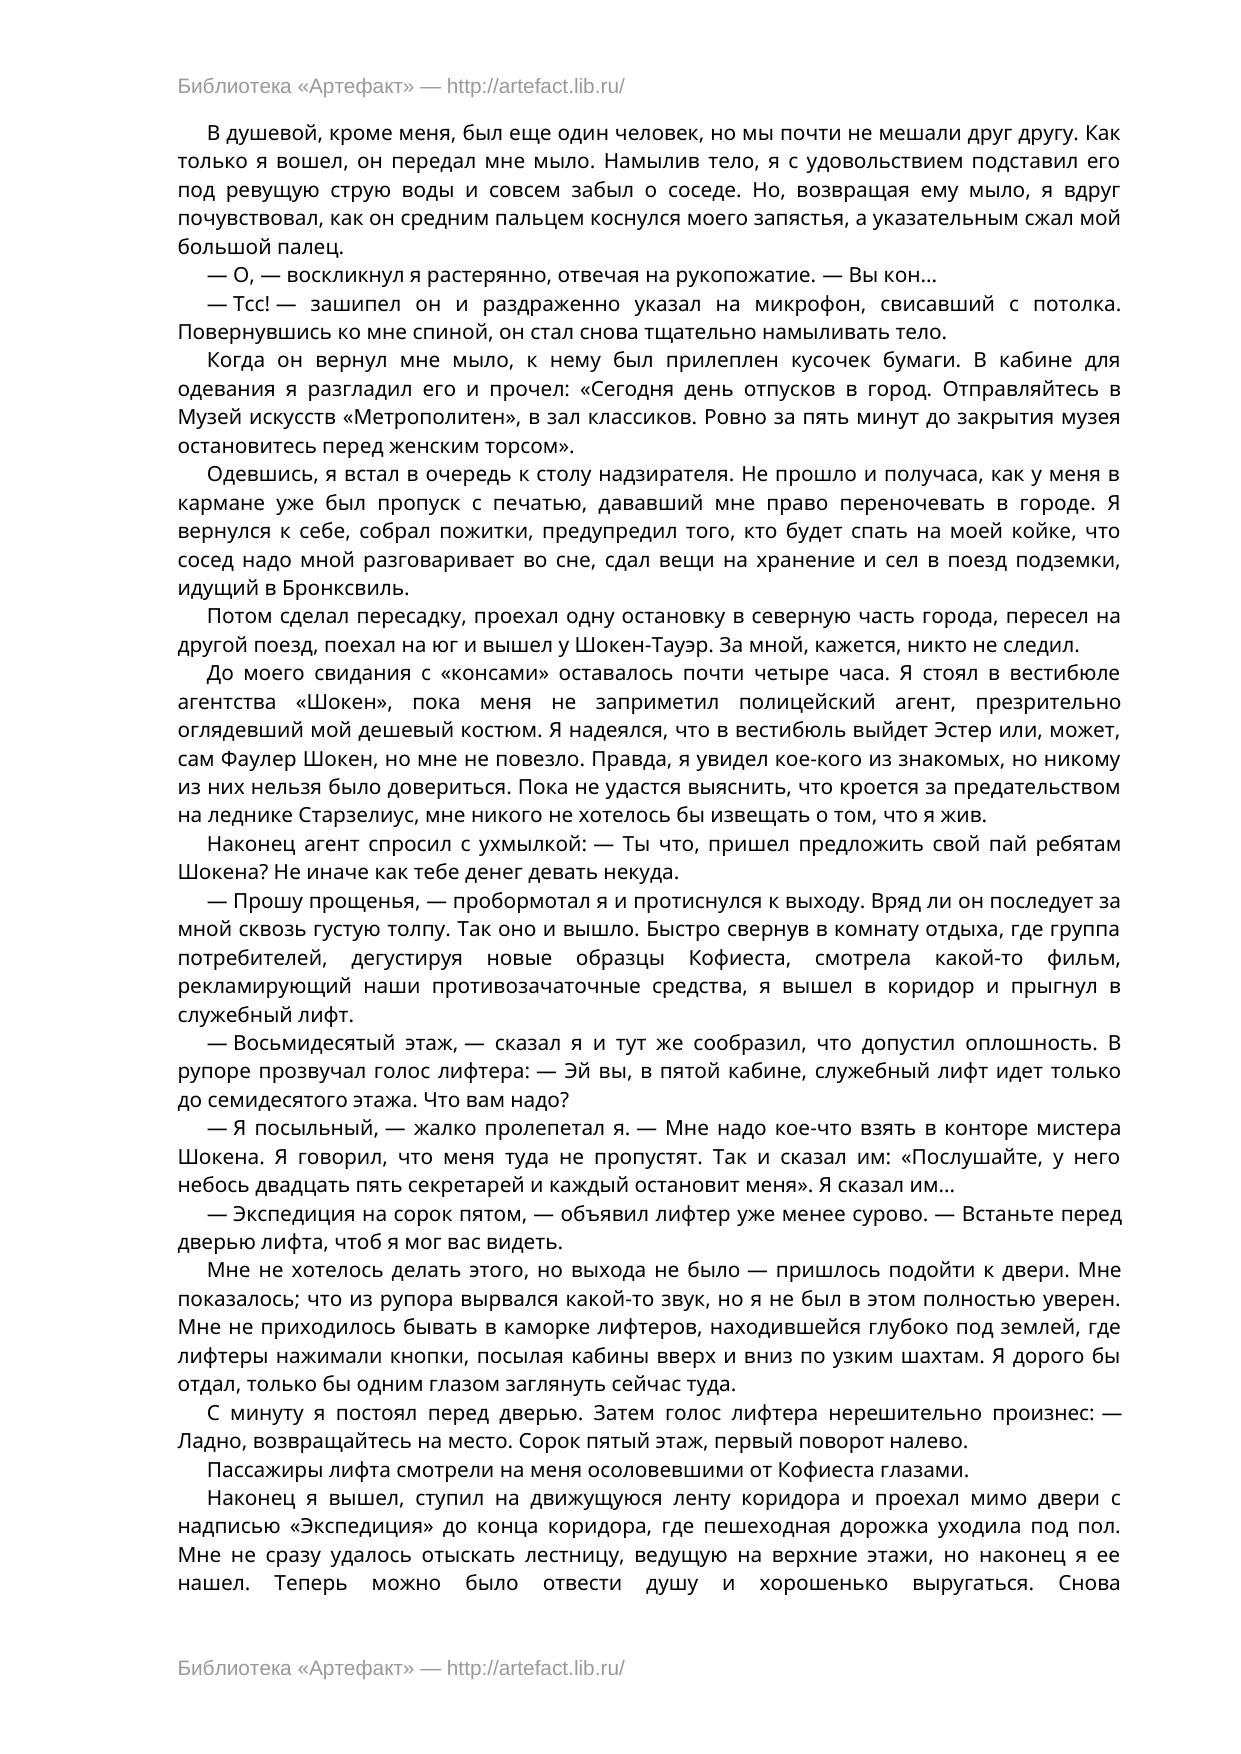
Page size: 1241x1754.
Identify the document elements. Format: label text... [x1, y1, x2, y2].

text Потом сделал пересадку, проехал одну остановку в северную часть города, пересел на другой поезд, поехал на юг и вышел у Шокен-Тауэр. За мной, кажется, никто не следил. [177, 602, 1122, 658]
text В душевой, кроме меня, был еще один человек, но мы почти не мешали друг другу. Как только я вошел, он передал мне мыло. Намылив тело, я с удовольствием подставил его под ревущую струю воды и совсем забыл о соседе. Но, возвращая ему мыло, я вдруг почувствовал, как он средним пальцем коснулся моего запястья, а указательным сжал мой большой палец. [177, 118, 1122, 260]
text — О, — воскликнул я растерянно, отвечая на рукопожатие. — Вы кон... [177, 260, 1122, 289]
text — Тсс! — зашипел он и раздраженно указал на микрофон, свисавший с потолка. Повернувшись ко мне спиной, он стал снова тщательно намыливать тело. [177, 289, 1122, 346]
text Одевшись, я встал в очередь к столу надзирателя. Не прошло и получаса, как у меня в кармане уже был пропуск с печатью, дававший мне право переночевать в городе. Я вернулся к себе, собрал пожитки, предупредил того, кто будет спать на моей койке, что сосед надо мной разговаривает во сне, сдал вещи на хранение и сел в поезд подземки, идущий в Бронксвиль. [177, 459, 1122, 602]
text До моего свидания с «консами» оставалось почти четыре часа. Я стоял в вестибюле агентства «Шокен», пока меня не заприметил полицейский агент, презрительно оглядевший мой дешевый костюм. Я надеялся, что в вестибюль выйдет Эстер или, может, сам Фаулер Шокен, но мне не повезло. Правда, я увидел кое-кого из знакомых, но никому из них нельзя было довериться. Пока не удастся выяснить, что кроется за предательством на леднике Старзелиус, мне никого не хотелось бы извещать о том, что я жив. [177, 658, 1122, 829]
text — Экспедиция на сорок пятом, — объявил лифтер уже менее сурово. — Встаньте перед дверью лифта, чтоб я мог вас видеть. [177, 1199, 1122, 1256]
text — Восьмидесятый этаж, — сказал я и тут же сообразил, что допустил оплошность. В рупоре прозвучал голос лифтера: — Эй вы, в пятой кабине, служебный лифт идет только до семидесятого этажа. Что вам надо? [177, 1028, 1122, 1113]
text Наконец агент спросил с ухмылкой: — Ты что, пришел предложить свой пай ребятам Шокена? Не иначе как тебе денег девать некуда. [177, 829, 1122, 886]
text Пассажиры лифта смотрели на меня осоловевшими от Кофиеста глазами. [177, 1455, 1122, 1483]
text Когда он вернул мне мыло, к нему был прилеплен кусочек бумаги. В кабине для одевания я разгладил его и прочел: «Сегодня день отпусков в город. Отправляйтесь в Музей искусств «Метрополитен», в зал классиков. Ровно за пять минут до закрытия музея остановитесь перед женским торсом». [177, 346, 1122, 459]
text — Прошу прощенья, — пробормотал я и протиснулся к выходу. Вряд ли он последует за мной сквозь густую толпу. Так оно и вышло. Быстро свернув в комнату отдыха, где группа потребителей, дегустируя новые образцы Кофиеста, смотрела какой-то фильм, рекламирующий наши противозачаточные средства, я вышел в коридор и прыгнул в служебный лифт. [177, 886, 1122, 1028]
text С минуту я постоял перед дверью. Затем голос лифтера нерешительно произнес: — Ладно, возвращайтесь на место. Сорок пятый этаж, первый поворот налево. [177, 1398, 1122, 1455]
text Мне не хотелось делать этого, но выхода не было — пришлось подойти к двери. Мне показалось; что из рупора вырвался какой-то звук, но я не был в этом полностью уверен. Мне не приходилось бывать в каморке лифтеров, находившейся глубоко под землей, где лифтеры нажимали кнопки, посылая кабины вверх и вниз по узким шахтам. Я дорого бы отдал, только бы одним глазом заглянуть сейчас туда. [177, 1256, 1122, 1398]
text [177, 1483, 1122, 1597]
text — Я посыльный, — жалко пролепетал я. — Мне надо кое-что взять в конторе мистера Шокена. Я говорил, что меня туда не пропустят. Так и сказал им: «Послушайте, у него небось двадцать пять секретарей и каждый остановит меня». Я сказал им... [177, 1113, 1122, 1199]
